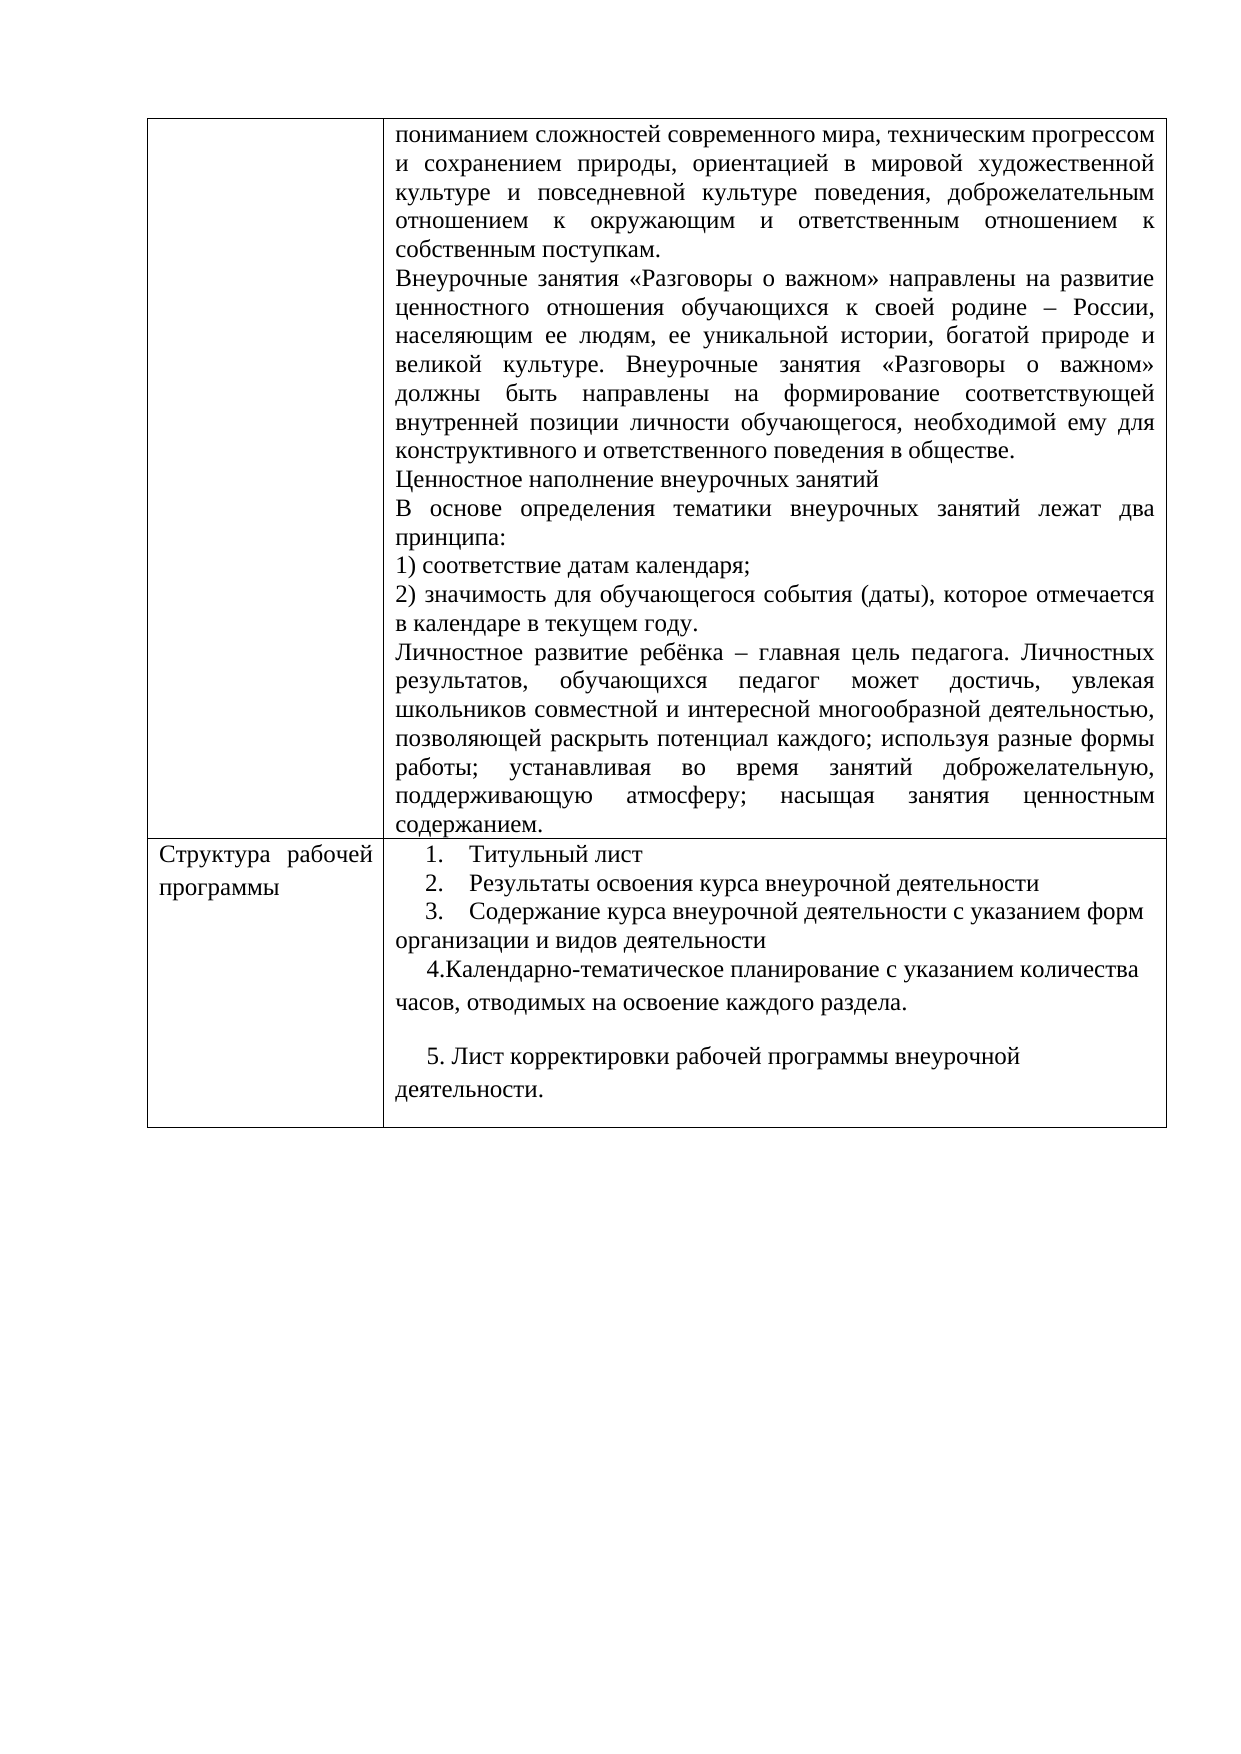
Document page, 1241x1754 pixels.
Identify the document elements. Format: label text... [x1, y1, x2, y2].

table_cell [148, 119, 383, 838]
table_cell Титульный лист Результаты освоения курса внеурочной деятельности Содержание курса внеурочной деятельности с указанием форм организации и видов деятельности 4.Календарно-тематическое планирование с указанием количества часов, отводимых на освоение каждого раздела. 5. Лист корректировки рабочей программы внеурочной деятельности. [384, 839, 1166, 1127]
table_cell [384, 119, 1166, 838]
table_cell Структура рабочей программы [148, 839, 383, 1127]
